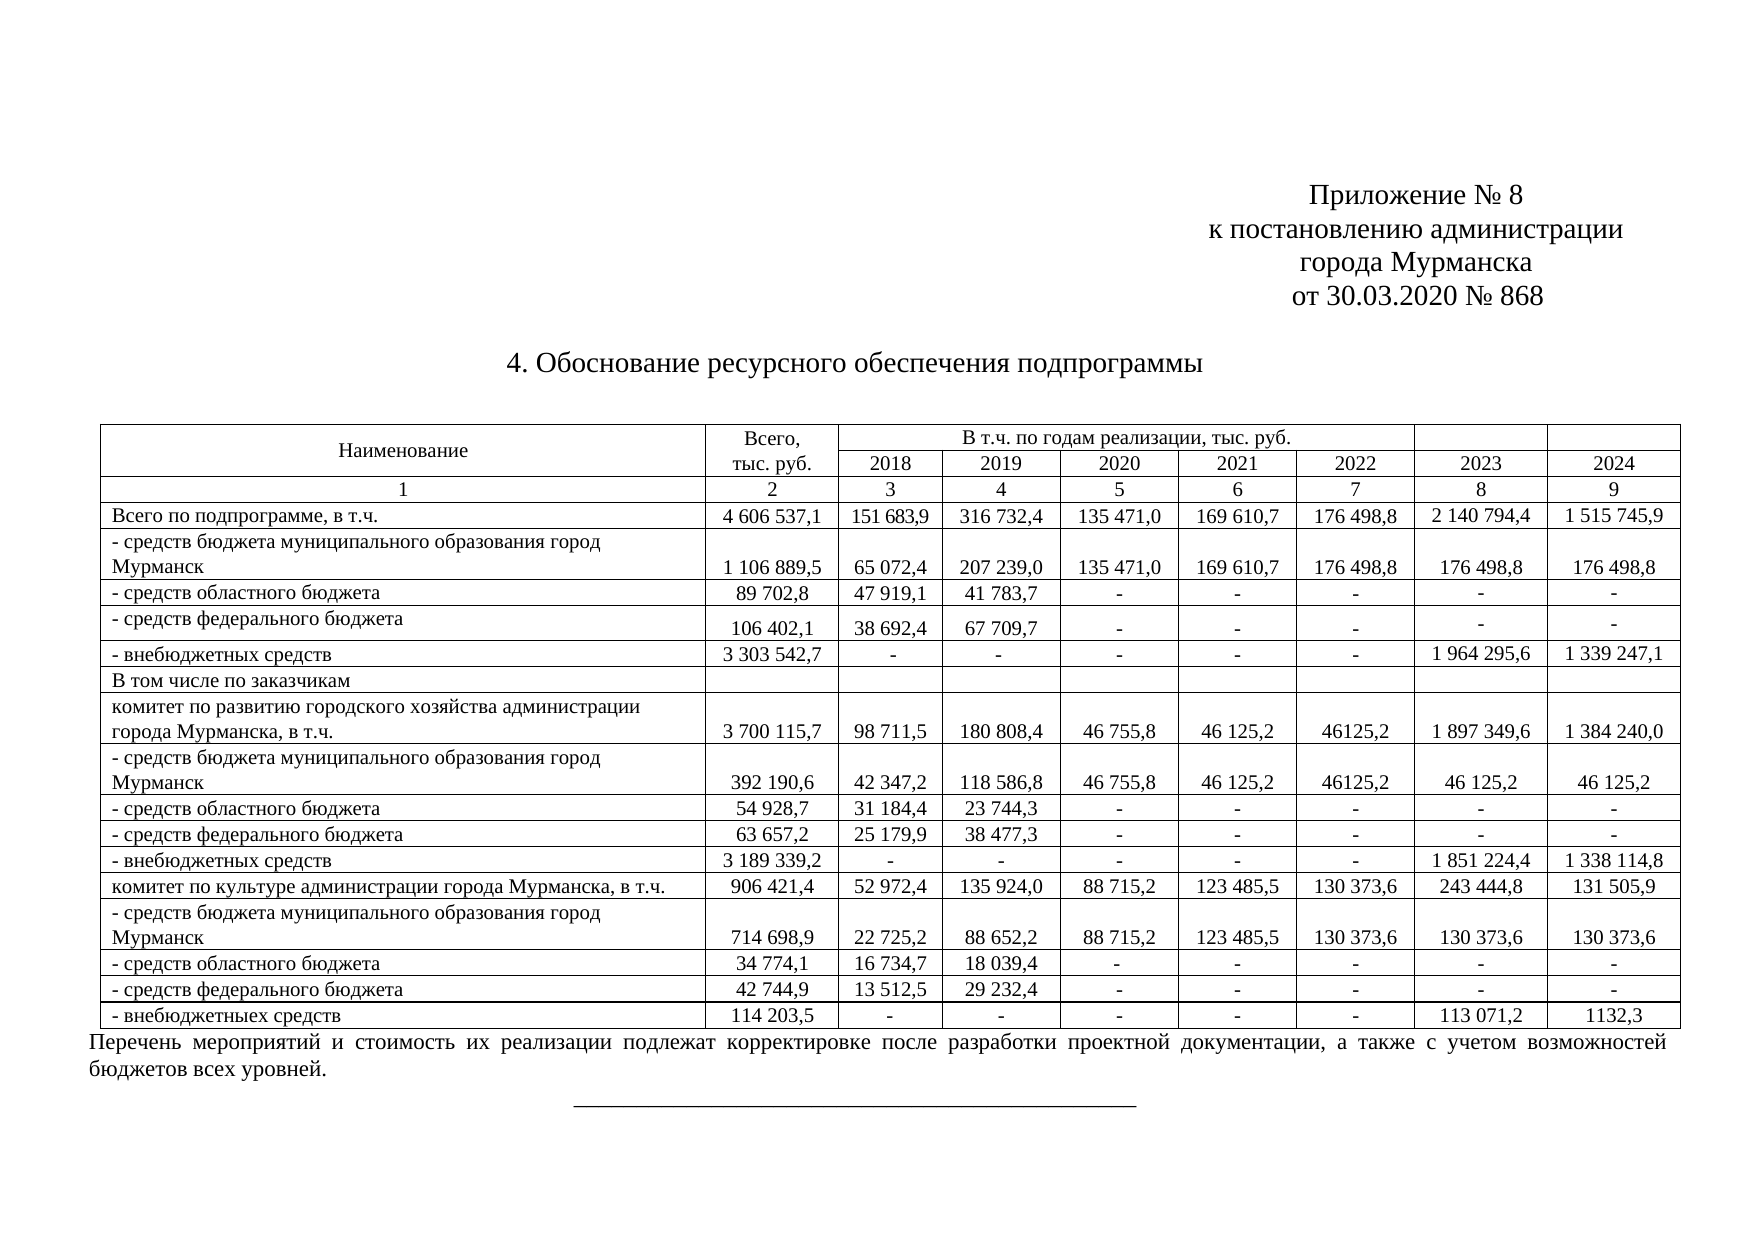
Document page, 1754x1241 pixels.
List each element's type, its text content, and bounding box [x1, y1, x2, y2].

text _____________________________________________ [74, 1081, 1636, 1110]
table_cell - [1061, 976, 1178, 1001]
table_cell - [1548, 950, 1680, 975]
table_cell 2018 [839, 451, 942, 476]
table_cell - [1179, 580, 1296, 605]
table_cell - [1061, 847, 1178, 872]
table_cell - [1297, 821, 1414, 846]
table_cell 52 972,4 [839, 873, 942, 898]
table_cell - [943, 1003, 1060, 1027]
table_cell 243 444,8 [1415, 873, 1547, 898]
table_cell - [1415, 976, 1547, 1001]
table_cell - [1297, 606, 1414, 640]
table_cell 46125,2 [1297, 744, 1414, 794]
table_header Наименование [101, 425, 705, 476]
table_cell 131 505,9 [1548, 873, 1680, 898]
table_cell 42 347,2 [839, 744, 942, 794]
table_cell - [1179, 641, 1296, 666]
table_cell 906 421,4 [706, 873, 838, 898]
table_cell - [943, 847, 1060, 872]
table_cell комитет по культуре администрации города Мурманска, в т.ч. [101, 873, 705, 898]
table_cell - [1297, 795, 1414, 820]
table_cell 38 692,4 [839, 606, 942, 640]
table_cell 3 [839, 477, 942, 502]
table_cell 4 606 537,1 [706, 503, 838, 528]
table_cell - [943, 641, 1060, 666]
text Перечень мероприятий и стоимость их реализации подлежат корректировке после разработки проектной документации, а также с учетом возможностей бюджетов всех уровней. [89, 1028, 1668, 1081]
table_cell - [1548, 580, 1680, 605]
table_cell [1179, 667, 1296, 692]
table_cell 1 106 889,5 [706, 529, 838, 579]
table_cell 6 [1179, 477, 1296, 502]
table_cell 1 897 349,6 [1415, 693, 1547, 743]
table_cell 2019 [943, 451, 1060, 476]
table_cell 169 610,7 [1179, 529, 1296, 579]
table_cell - [1548, 821, 1680, 846]
table_cell 1 851 224,4 [1415, 847, 1547, 872]
text к постановлению администрации [1196, 211, 1636, 244]
table_cell - [1179, 821, 1296, 846]
table_cell Всего по подпрограмме, в т.ч. [101, 503, 705, 528]
table_cell 180 808,4 [943, 693, 1060, 743]
table_cell - средств областного бюджета [101, 795, 705, 820]
table_cell 3 700 115,7 [706, 693, 838, 743]
table_cell 46 125,2 [1415, 744, 1547, 794]
table_cell 1 339 247,1 [1548, 641, 1680, 666]
table_cell 7 [1297, 477, 1414, 502]
table_cell - [1179, 847, 1296, 872]
table_cell комитет по развитию городского хозяйства администрации города Мурманска, в т.ч. [101, 693, 705, 743]
table_cell 46125,2 [1297, 693, 1414, 743]
table_cell - [1179, 1003, 1296, 1027]
table_cell - [1179, 795, 1296, 820]
table_cell 169 610,7 [1179, 503, 1296, 528]
table_cell 176 498,8 [1297, 529, 1414, 579]
table_cell 47 919,1 [839, 580, 942, 605]
table_cell 5 [1061, 477, 1178, 502]
table_cell - [1061, 795, 1178, 820]
table_cell - [1297, 580, 1414, 605]
table_cell - средств бюджета муниципального образования город Мурманск [101, 899, 705, 949]
table_cell - [1415, 580, 1547, 605]
table_cell [943, 667, 1060, 692]
table_cell 41 783,7 [943, 580, 1060, 605]
table_cell - внебюджетных средств [101, 847, 705, 872]
table_cell 2020 [1061, 451, 1178, 476]
table_cell - [839, 1003, 942, 1027]
table_cell 46 125,2 [1179, 693, 1296, 743]
table_cell 31 184,4 [839, 795, 942, 820]
table_cell - средств федерального бюджета [101, 606, 705, 640]
table_header Всего, тыс. руб. [706, 425, 838, 476]
table_cell - [1061, 641, 1178, 666]
table_cell 8 [1415, 477, 1547, 502]
table_cell - [1415, 821, 1547, 846]
table_cell 2023 [1415, 451, 1547, 476]
table_cell [706, 667, 838, 692]
table_cell 88 715,2 [1061, 899, 1178, 949]
table_cell 123 485,5 [1179, 873, 1296, 898]
table_cell 54 928,7 [706, 795, 838, 820]
table_cell 3 189 339,2 [706, 847, 838, 872]
table_cell 3 303 542,7 [706, 641, 838, 666]
table_cell 123 485,5 [1179, 899, 1296, 949]
table_cell 67 709,7 [943, 606, 1060, 640]
table_cell [1415, 667, 1547, 692]
text от 30.03.2020 № 868 [1196, 278, 1639, 311]
table_cell - [1179, 950, 1296, 975]
table_cell 46 755,8 [1061, 693, 1178, 743]
table_cell - [1548, 606, 1680, 640]
table_cell 1132,3 [1548, 1003, 1680, 1027]
table_cell - [1548, 795, 1680, 820]
table_cell 38 477,3 [943, 821, 1060, 846]
table_cell 1 338 114,8 [1548, 847, 1680, 872]
table_cell 13 512,5 [839, 976, 942, 1001]
text 4. Обоснование ресурсного обеспечения подпрограммы [74, 345, 1636, 378]
table_cell 98 711,5 [839, 693, 942, 743]
table_cell - [1415, 606, 1547, 640]
table_cell 130 373,6 [1297, 873, 1414, 898]
table_cell - [1415, 795, 1547, 820]
table_cell - [1179, 606, 1296, 640]
table_cell 114 203,5 [706, 1003, 838, 1027]
table_cell - [1061, 950, 1178, 975]
table_cell - средств бюджета муниципального образования город Мурманск [101, 744, 705, 794]
table_cell 65 072,4 [839, 529, 942, 579]
text Приложение № 8 [1196, 177, 1636, 211]
table_cell 113 071,2 [1415, 1003, 1547, 1027]
table_cell 88 652,2 [943, 899, 1060, 949]
table_cell 1 515 745,9 [1548, 503, 1680, 528]
table_cell 176 498,8 [1415, 529, 1547, 579]
table_cell 1 [101, 477, 705, 502]
table_cell - внебюджетныех средств [101, 1003, 705, 1027]
table_cell В том числе по заказчикам [101, 667, 705, 692]
table_cell [1061, 667, 1178, 692]
table_cell 135 471,0 [1061, 529, 1178, 579]
table_cell 2 140 794,4 [1415, 503, 1547, 528]
table_cell 1 964 295,6 [1415, 641, 1547, 666]
table_cell 176 498,8 [1548, 529, 1680, 579]
table_cell - [1179, 976, 1296, 1001]
table_cell 2022 [1297, 451, 1414, 476]
table_cell - внебюджетных средств [101, 641, 705, 666]
table_cell - средств бюджета муниципального образования город Мурманск [101, 529, 705, 579]
table_cell 16 734,7 [839, 950, 942, 975]
table_cell 106 402,1 [706, 606, 838, 640]
text города Мурманска [1196, 244, 1636, 278]
table_cell 130 373,6 [1297, 899, 1414, 949]
table_cell 130 373,6 [1415, 899, 1547, 949]
table_cell - [1415, 950, 1547, 975]
table_cell 23 744,3 [943, 795, 1060, 820]
table_cell - средств федерального бюджета [101, 976, 705, 1001]
table_cell 89 702,8 [706, 580, 838, 605]
table_cell 25 179,9 [839, 821, 942, 846]
table_cell 2021 [1179, 451, 1296, 476]
table_cell 118 586,8 [943, 744, 1060, 794]
table_cell 46 125,2 [1179, 744, 1296, 794]
table_cell - [1061, 821, 1178, 846]
table_cell [1297, 667, 1414, 692]
table_cell 2024 [1548, 451, 1680, 476]
table_cell - [1297, 950, 1414, 975]
table_cell 46 755,8 [1061, 744, 1178, 794]
table_cell 714 698,9 [706, 899, 838, 949]
table_cell 9 [1548, 477, 1680, 502]
table_cell 2 [706, 477, 838, 502]
table_cell 22 725,2 [839, 899, 942, 949]
table_cell - [1548, 976, 1680, 1001]
table_header В т.ч. по годам реализации, тыс. руб. [839, 425, 1414, 449]
table_cell 63 657,2 [706, 821, 838, 846]
table_cell - [1061, 1003, 1178, 1027]
table_cell - [1297, 1003, 1414, 1027]
table_cell - средств областного бюджета [101, 580, 705, 605]
table_cell 88 715,2 [1061, 873, 1178, 898]
table_cell 316 732,4 [943, 503, 1060, 528]
table_cell 1 384 240,0 [1548, 693, 1680, 743]
table_cell 18 039,4 [943, 950, 1060, 975]
table_cell 151 683,9 [839, 503, 942, 528]
table_cell - [1297, 847, 1414, 872]
table_cell 130 373,6 [1548, 899, 1680, 949]
table_cell 46 125,2 [1548, 744, 1680, 794]
table_cell - [1297, 976, 1414, 1001]
table_cell - средств федерального бюджета [101, 821, 705, 846]
table_cell 42 744,9 [706, 976, 838, 1001]
table_header [1548, 425, 1680, 449]
table_cell - средств областного бюджета [101, 950, 705, 975]
table_cell 176 498,8 [1297, 503, 1414, 528]
table_cell - [1061, 580, 1178, 605]
table_cell 135 471,0 [1061, 503, 1178, 528]
table_header [1415, 425, 1547, 449]
table_cell - [839, 641, 942, 666]
table_cell 135 924,0 [943, 873, 1060, 898]
table_cell 4 [943, 477, 1060, 502]
table_cell 34 774,1 [706, 950, 838, 975]
table_cell [839, 667, 942, 692]
table_cell - [1061, 606, 1178, 640]
table_cell - [839, 847, 942, 872]
table_cell - [1297, 641, 1414, 666]
table_cell 392 190,6 [706, 744, 838, 794]
table_cell [1548, 667, 1680, 692]
table_cell 207 239,0 [943, 529, 1060, 579]
table_cell 29 232,4 [943, 976, 1060, 1001]
